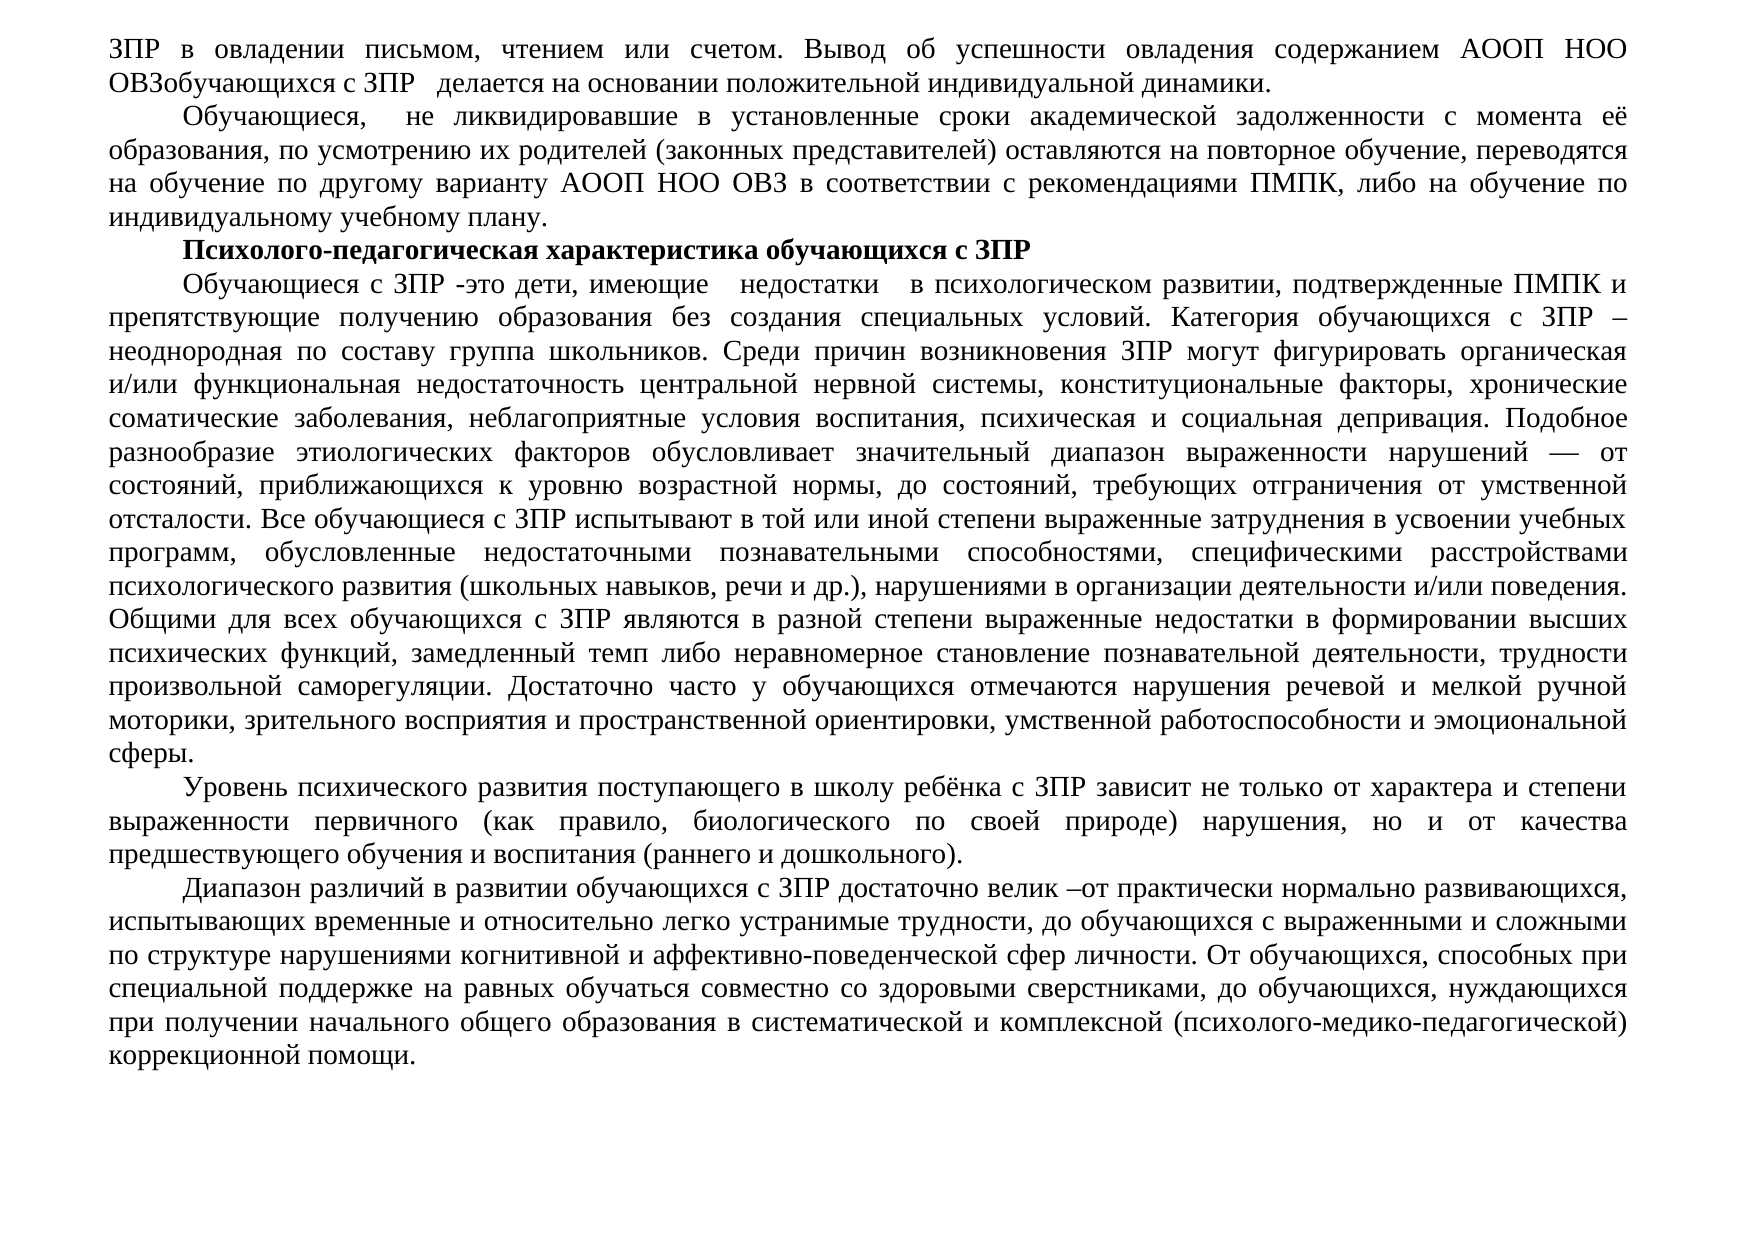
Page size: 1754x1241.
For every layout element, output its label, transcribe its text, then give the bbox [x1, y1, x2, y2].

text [108, 31, 1629, 98]
text Обучающиеся, не ликвидировавшие в установленные сроки академической задолженности с момента её образования, по усмотрению их родителей (законных представителей) оставляются на повторное обучение, переводятся на обучение по другому варианту АООП НОО ОВЗ в соответствии с рекомендациями ПМПК, либо на обучение по индивидуальному учебному плану. [108, 98, 1629, 232]
text Психолого-педагогическая характеристика обучающихся с ЗПР [108, 232, 1629, 266]
text Диапазон различий в развитии обучающихся с ЗПР достаточно велик –от практически нормально развивающихся, испытывающих временные и относительно легко устранимые трудности, до обучающихся с выраженными и сложными по структуре нарушениями когнитивной и аффективно-поведенческой сфер личности. От обучающихся, способных при специальной поддержке на равных обучаться совместно со здоровыми сверстниками, до обучающихся, нуждающихся при получении начального общего образования в систематической и комплексной (психолого-медико-педагогической) коррекционной помощи. [108, 870, 1629, 1071]
text Уровень психического развития поступающего в школу ребёнка с ЗПР зависит не только от характера и степени выраженности первичного (как правило, биологического по своей природе) нарушения, но и от качества предшествующего обучения и воспитания (раннего и дошкольного). [108, 769, 1629, 870]
text Обучающиеся с ЗПР -это дети, имеющие недостатки в психологическом развитии, подтвержденные ПМПК и препятствующие получению образования без создания специальных условий. Категория обучающихся с ЗПР –неоднородная по составу группа школьников. Среди причин возникновения ЗПР могут фигурировать органическая и/или функциональная недостаточность центральной нервной системы, конституциональные факторы, хронические соматические заболевания, неблагоприятные условия воспитания, психическая и социальная депривация. Подобное разнообразие этиологических факторов обусловливает значительный диапазон выраженности нарушений — от состояний, приближающихся к уровню возрастной нормы, до состояний, требующих отграничения от умственной отсталости. Все обучающиеся с ЗПР испытывают в той или иной степени выраженные затруднения в усвоении учебных программ, обусловленные недостаточными познавательными способностями, специфическими расстройствами психологического развития (школьных навыков, речи и др.), нарушениями в организации деятельности и/или поведения. Общими для всех обучающихся с ЗПР являются в разной степени выраженные недостатки в формировании высших психических функций, замедленный темп либо неравномерное становление познавательной деятельности, трудности произвольной саморегуляции. Достаточно часто у обучающихся отмечаются нарушения речевой и мелкой ручной моторики, зрительного восприятия и пространственной ориентировки, умственной работоспособности и эмоциональной сферы. [108, 266, 1629, 769]
